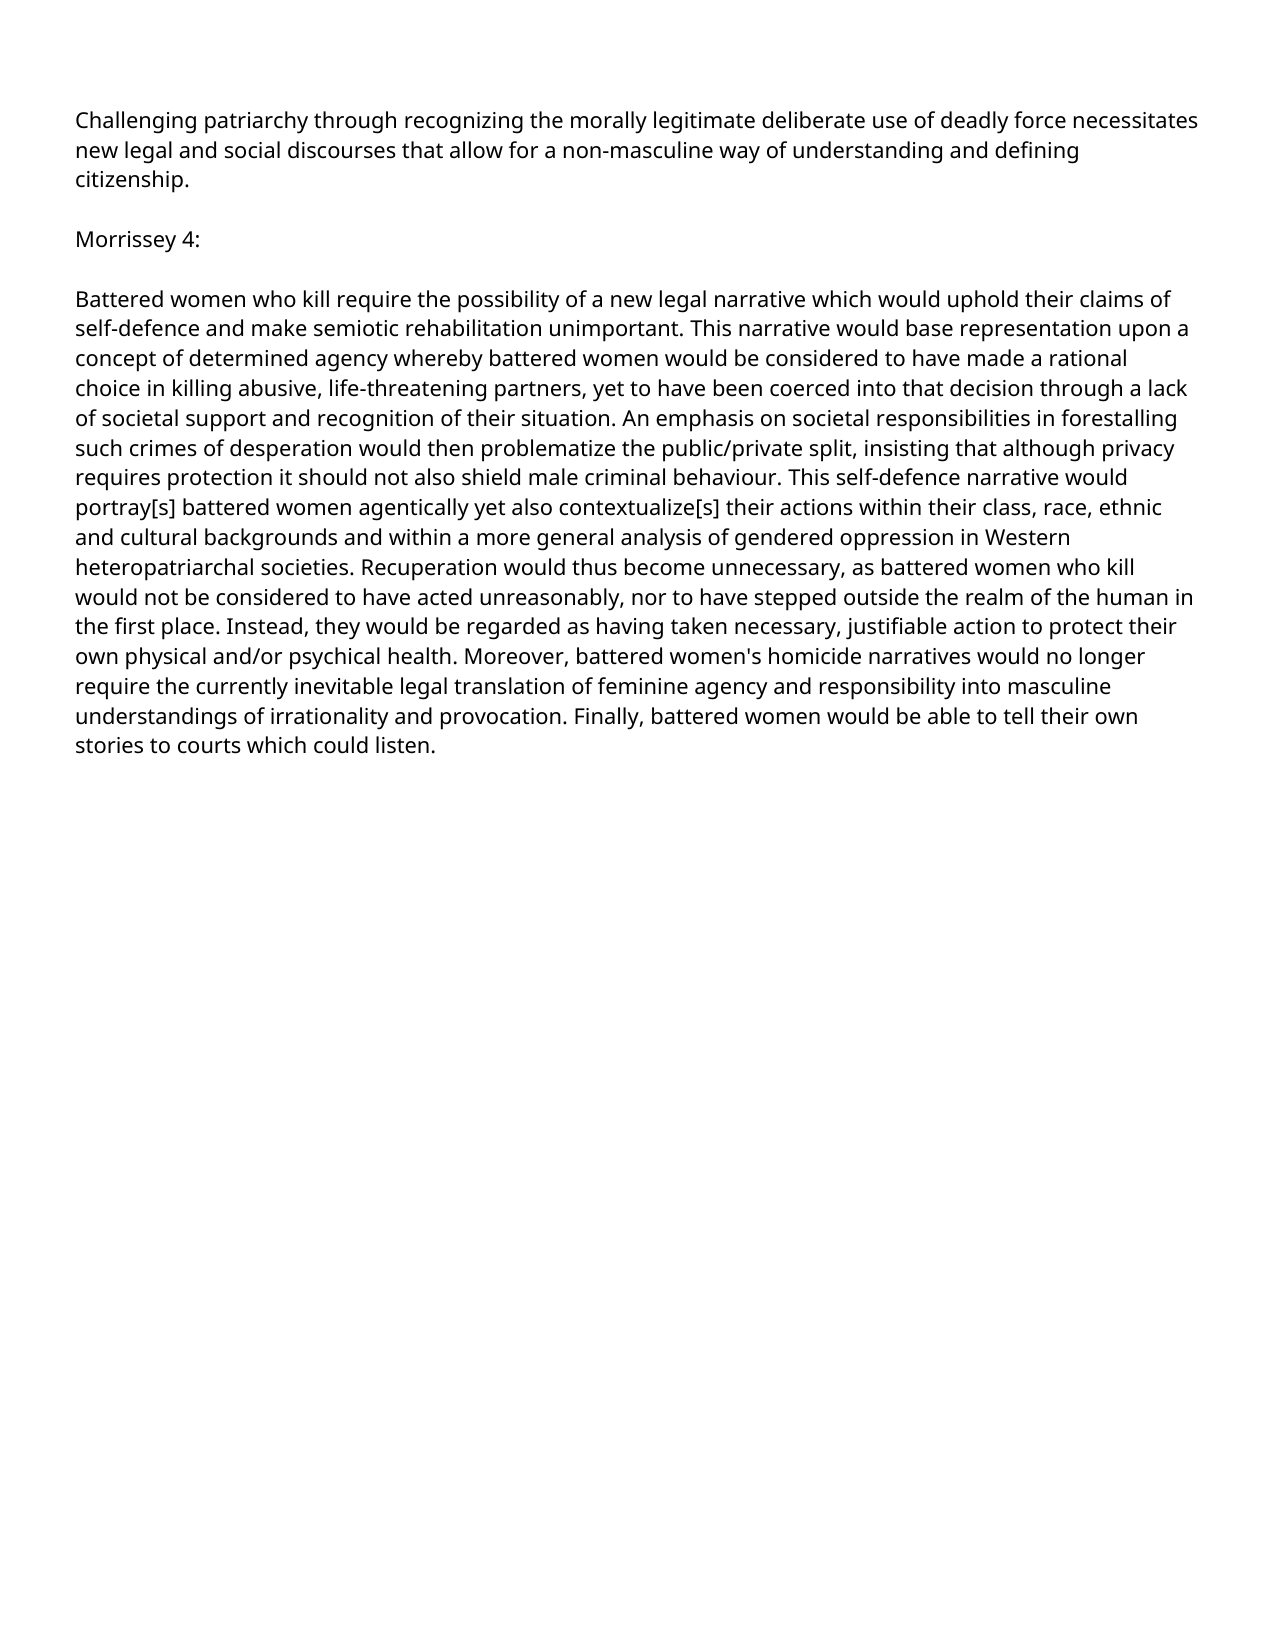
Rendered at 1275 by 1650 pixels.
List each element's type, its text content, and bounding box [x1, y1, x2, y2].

text Challenging patriarchy through recognizing the morally legitimate deliberate use of deadly force necessitates new legal and social discourses that allow for a non-masculine way of understanding and defining citizenship. [75, 105, 1200, 194]
text Morrissey 4: [75, 224, 1200, 254]
text Battered women who kill require the possibility of a new legal narrative which would uphold their claims of self-defence and make semiotic rehabilitation unimportant. This narrative would base representation upon a concept of determined agency whereby battered women would be considered to have made a rational choice in killing abusive, life-threatening partners, yet to have been coerced into that decision through a lack of societal support and recognition of their situation. An emphasis on societal responsibilities in forestalling such crimes of desperation would then problematize the public/private split, insisting that although privacy requires protection it should not also shield male criminal behaviour. This self-defence narrative would portray[s] battered women agentically yet also contextualize[s] their actions within their class, race, ethnic and cultural backgrounds and within a more general analysis of gendered oppression in Western heteropatriarchal societies. Recuperation would thus become unnecessary, as battered women who kill would not be considered to have acted unreasonably, nor to have stepped outside the realm of the human in the first place. Instead, they would be regarded as having taken necessary, justifiable action to protect their own physical and/or psychical health. Moreover, battered women's homicide narratives would no longer require the currently inevitable legal translation of feminine agency and responsibility into masculine understandings of irrationality and provocation. Finally, battered women would be able to tell their own stories to courts which could listen. [75, 283, 1200, 760]
